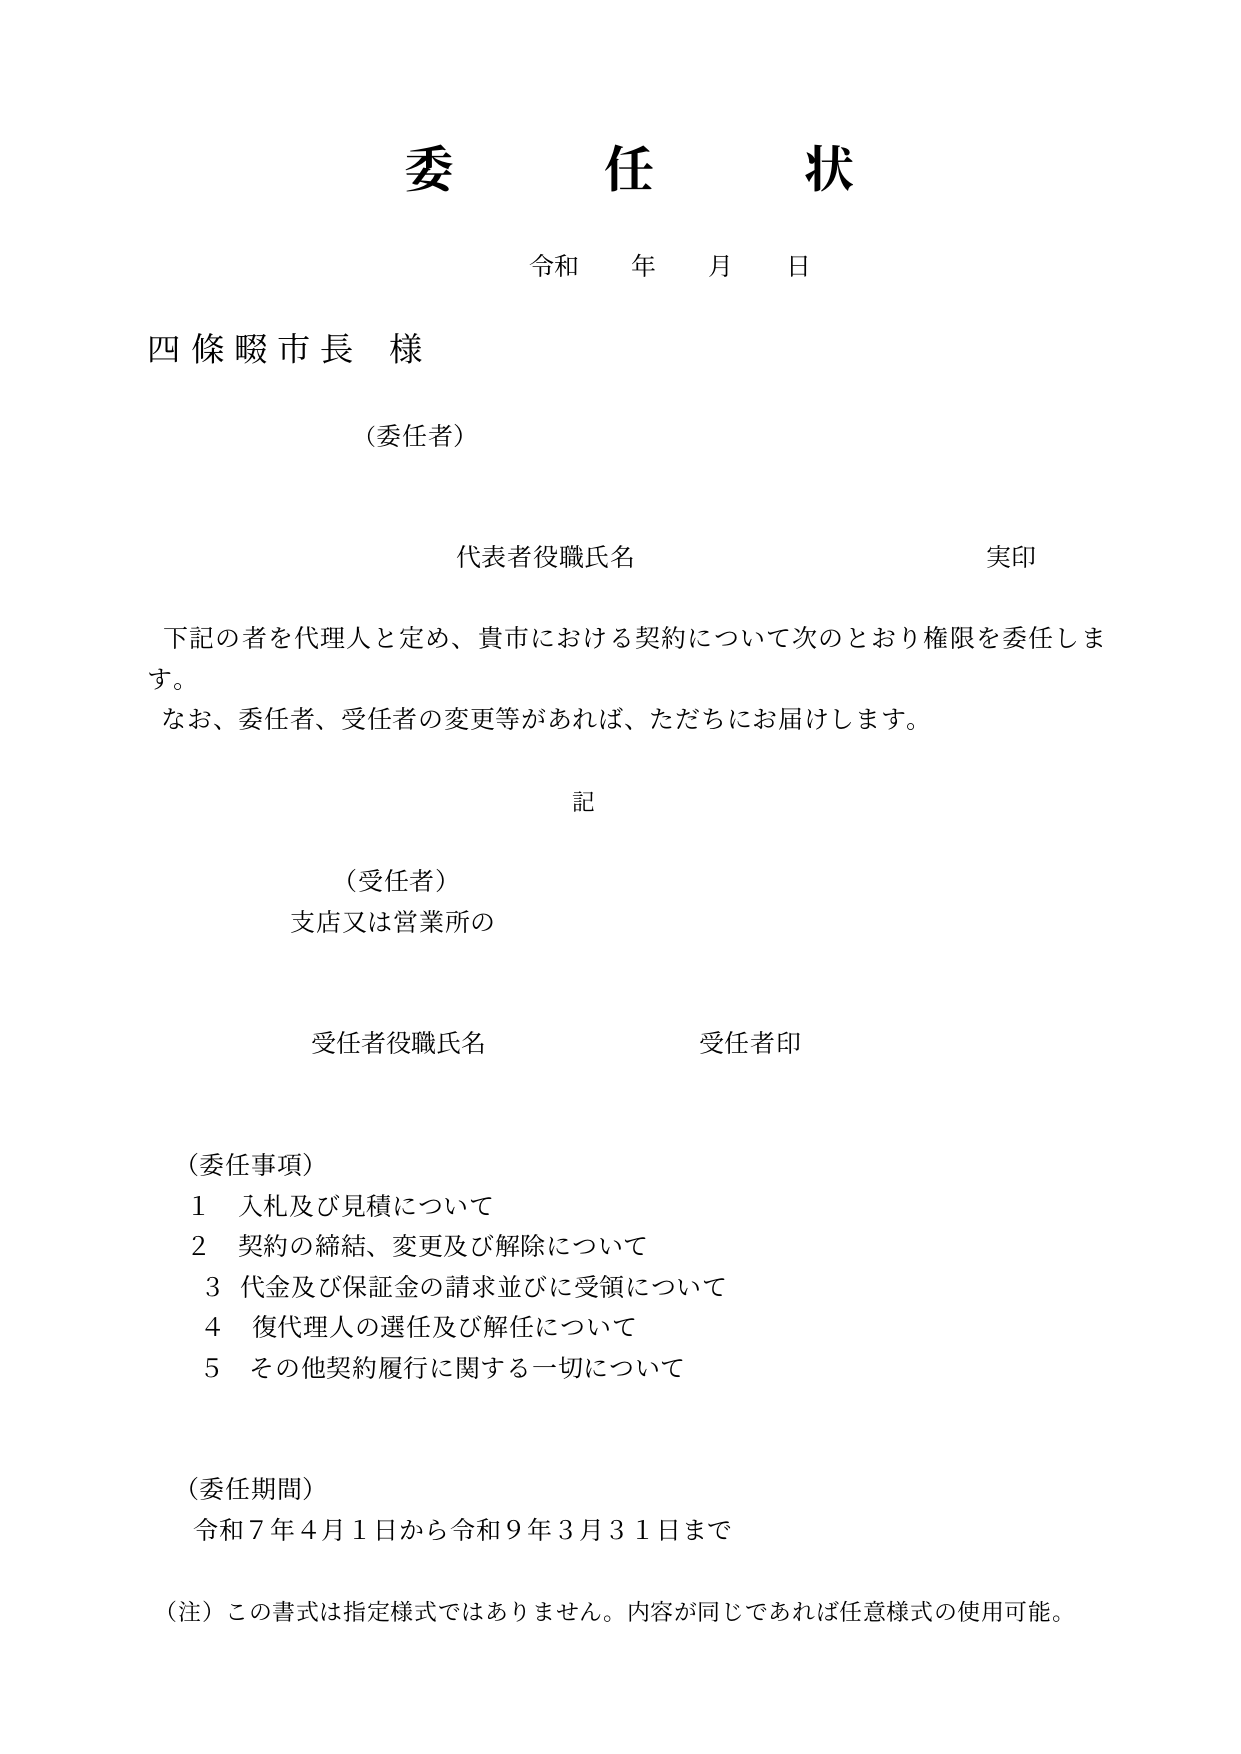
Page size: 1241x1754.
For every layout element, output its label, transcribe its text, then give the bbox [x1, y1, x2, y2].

text ２ 契約の締結、変更及び解除について [148, 1222, 1110, 1263]
text （受任者） [148, 857, 1110, 898]
text （注）この書式は指定様式ではありません。内容が同じであれば任意様式の使用可能。 [148, 1587, 1110, 1627]
text 令和 年 月 日 [148, 242, 1110, 283]
text 四 條 畷 市 長 様 [148, 323, 1110, 371]
text 受任者役職氏名 受任者印 [148, 1019, 1110, 1060]
text 令和７年４月１日から令和９年３月３１日まで [148, 1506, 1110, 1546]
text 代表者役職氏名 実印 [148, 533, 1110, 574]
text 委 任 状 [148, 130, 1110, 202]
text ３ 代金及び保証金の請求並びに受領について [148, 1263, 1110, 1303]
text （委任期間） [148, 1465, 1110, 1506]
text ４ 復代理人の選任及び解任について [148, 1303, 1110, 1344]
text 記 [148, 776, 1110, 817]
text １ 入札及び見積について [148, 1182, 1110, 1222]
text なお、委任者、受任者の変更等があれば、ただちにお届けします。 [148, 695, 1110, 736]
text ５ その他契約履行に関する一切について [148, 1344, 1110, 1384]
text （委任者） [148, 412, 1110, 452]
text （委任事項） [148, 1141, 1110, 1182]
text 下記の者を代理人と定め、貴市における契約について次のとおり権限を委任します。 [148, 614, 1110, 695]
text 支店又は営業所の [148, 898, 1110, 938]
